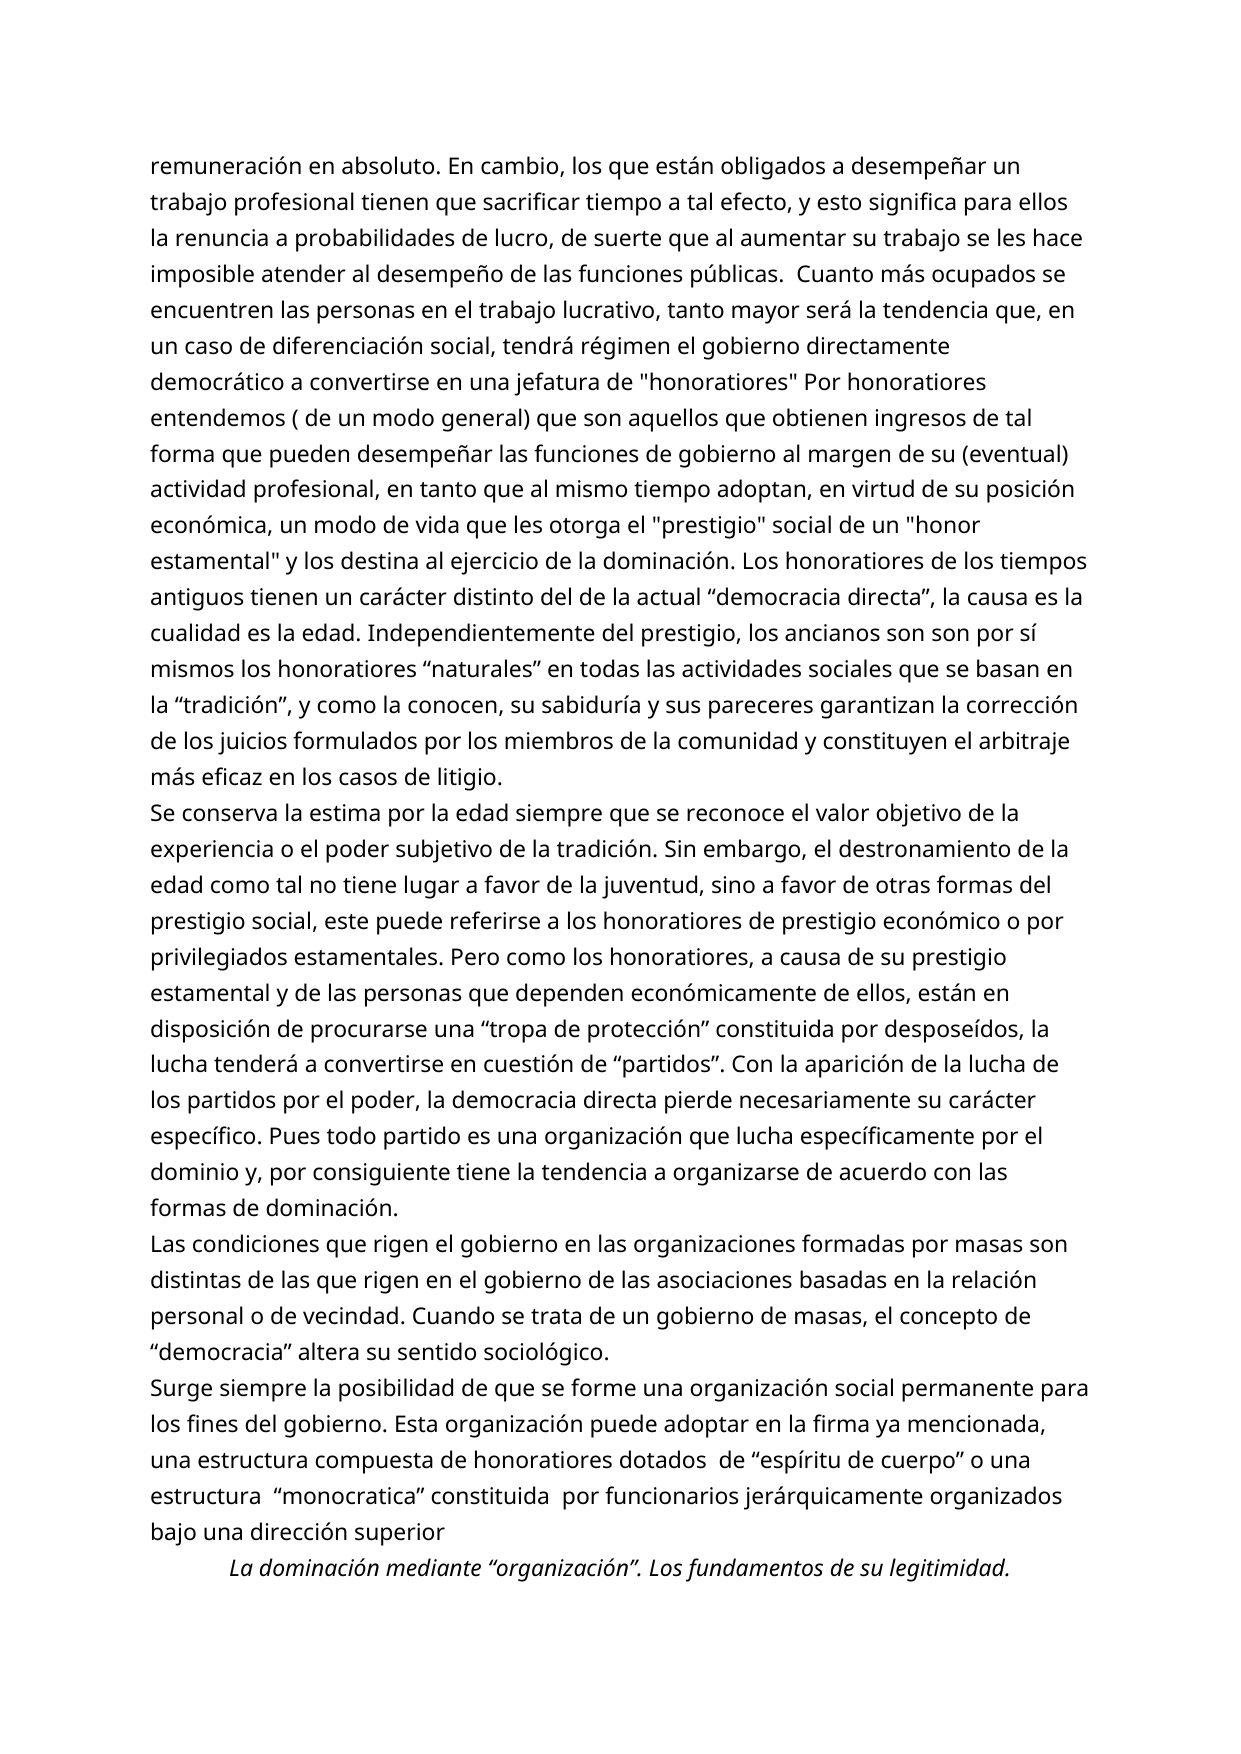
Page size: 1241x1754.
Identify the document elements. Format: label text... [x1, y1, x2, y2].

text Surge siempre la posibilidad de que se forme una organización social permanente para los fines del gobierno. Esta organización puede adoptar en la firma ya mencionada, una estructura compuesta de honoratiores dotados de “espíritu de cuerpo” o una estructura “monocratica” constituida por funcionarios jerárquicamente organizados bajo una dirección superior [150, 1372, 1090, 1547]
text Las condiciones que rigen el gobierno en las organizaciones formadas por masas son distintas de las que rigen en el gobierno de las asociaciones basadas en la relación personal o de vecindad. Cuando se trata de un gobierno de masas, el concepto de “democracia” altera su sentido sociológico. [150, 1228, 1090, 1367]
text Se conserva la estima por la edad siempre que se reconoce el valor objetivo de la experiencia o el poder subjetivo de la tradición. Sin embargo, el destronamiento de la edad como tal no tiene lugar a favor de la juventud, sino a favor de otras formas del prestigio social, este puede referirse a los honoratiores de prestigio económico o por privilegiados estamentales. Pero como los honoratiores, a causa de su prestigio estamental y de las personas que dependen económicamente de ellos, están en disposición de procurarse una “tropa de protección” constituida por desposeídos, la lucha tenderá a convertirse en cuestión de “partidos”. Con la aparición de la lucha de los partidos por el poder, la democracia directa pierde necesariamente su carácter específico. Pues todo partido es una organización que lucha específicamente por el dominio y, por consiguiente tiene la tendencia a organizarse de acuerdo con las formas de dominación. [150, 797, 1090, 1223]
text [150, 150, 1090, 792]
text La dominación mediante “organización”. Los fundamentos de su legitimidad. [150, 1552, 1090, 1583]
